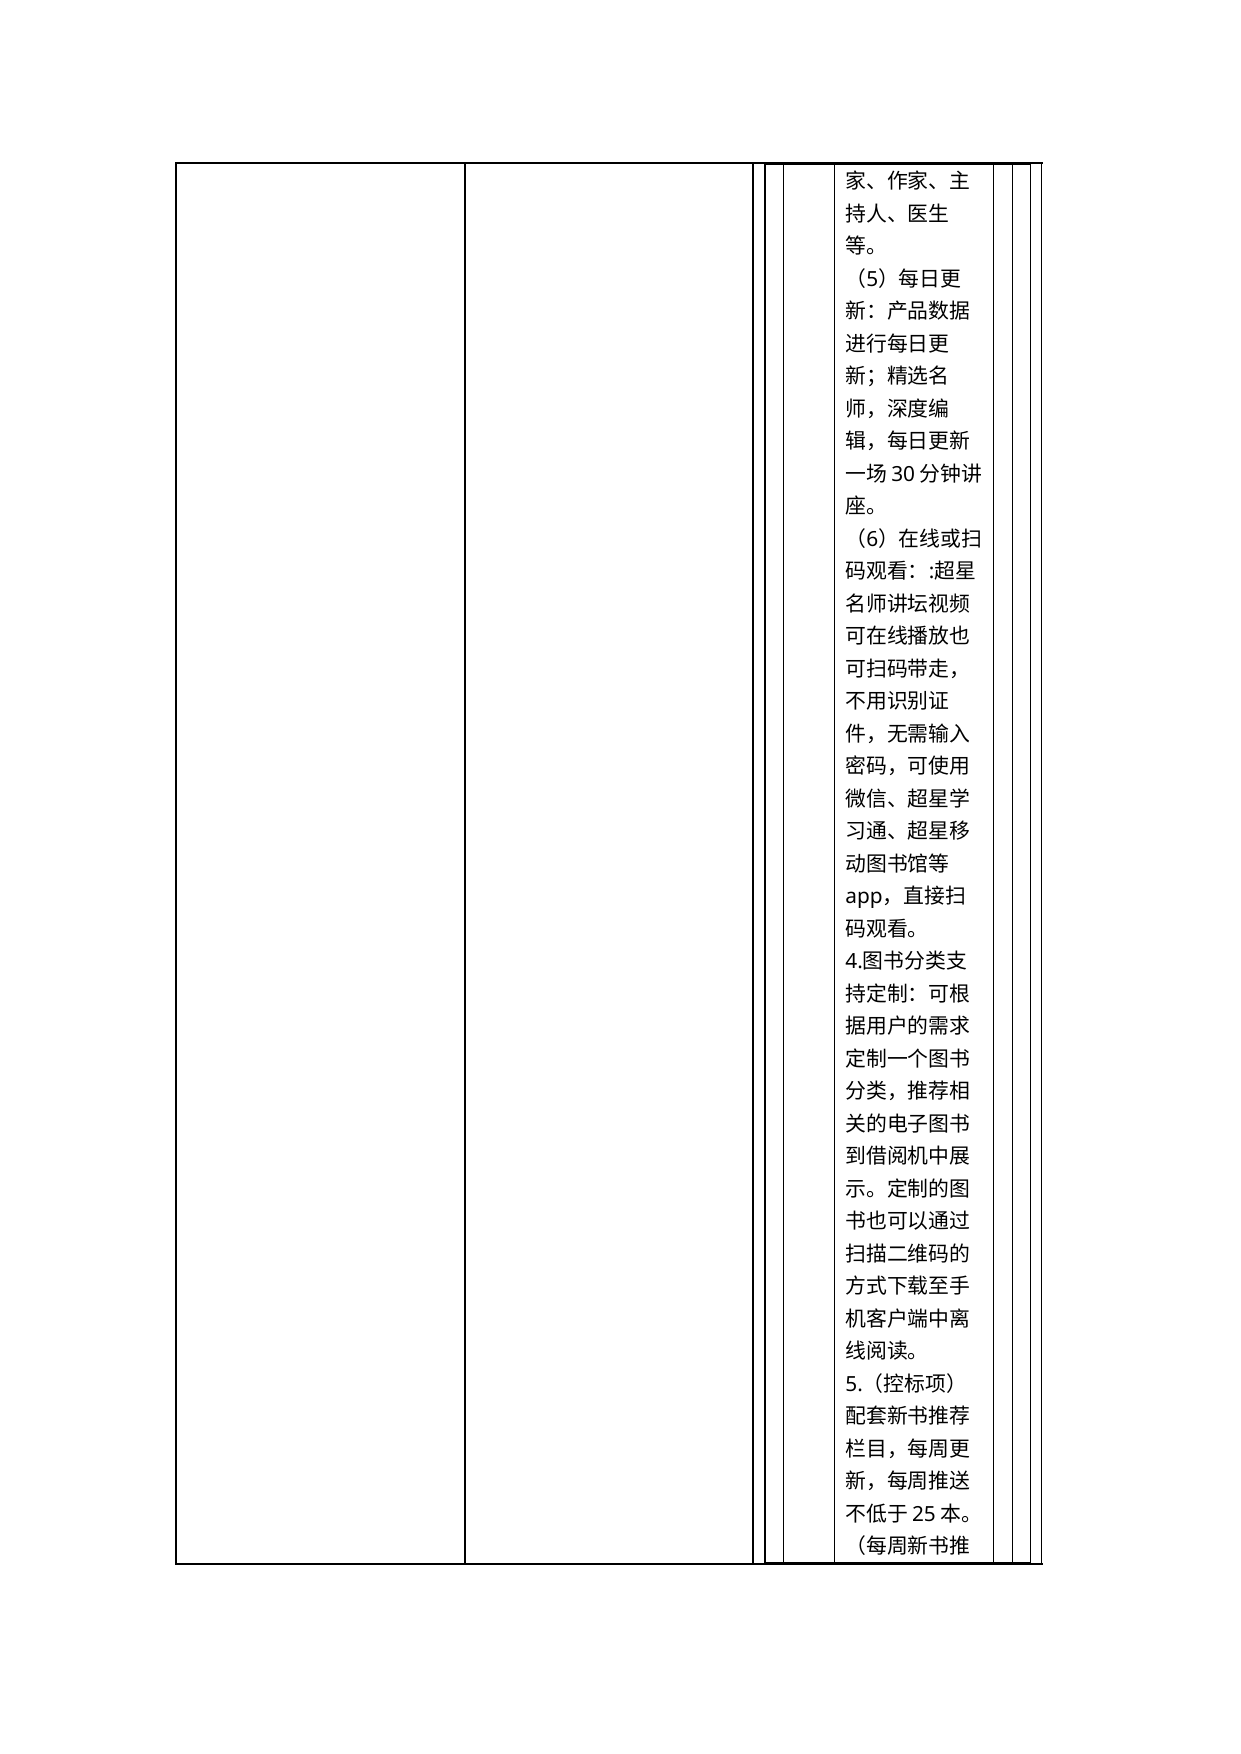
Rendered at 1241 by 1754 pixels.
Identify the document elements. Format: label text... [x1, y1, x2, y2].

table_cell [754, 164, 764, 1563]
table_cell 1 [177, 164, 464, 1563]
table_cell [1013, 165, 1030, 1562]
table_cell [766, 165, 783, 1562]
table_cell [994, 165, 1012, 1562]
table_cell [784, 165, 834, 1562]
table_cell [1031, 164, 1041, 1563]
table_cell [466, 164, 752, 1563]
table_cell [835, 165, 993, 1562]
